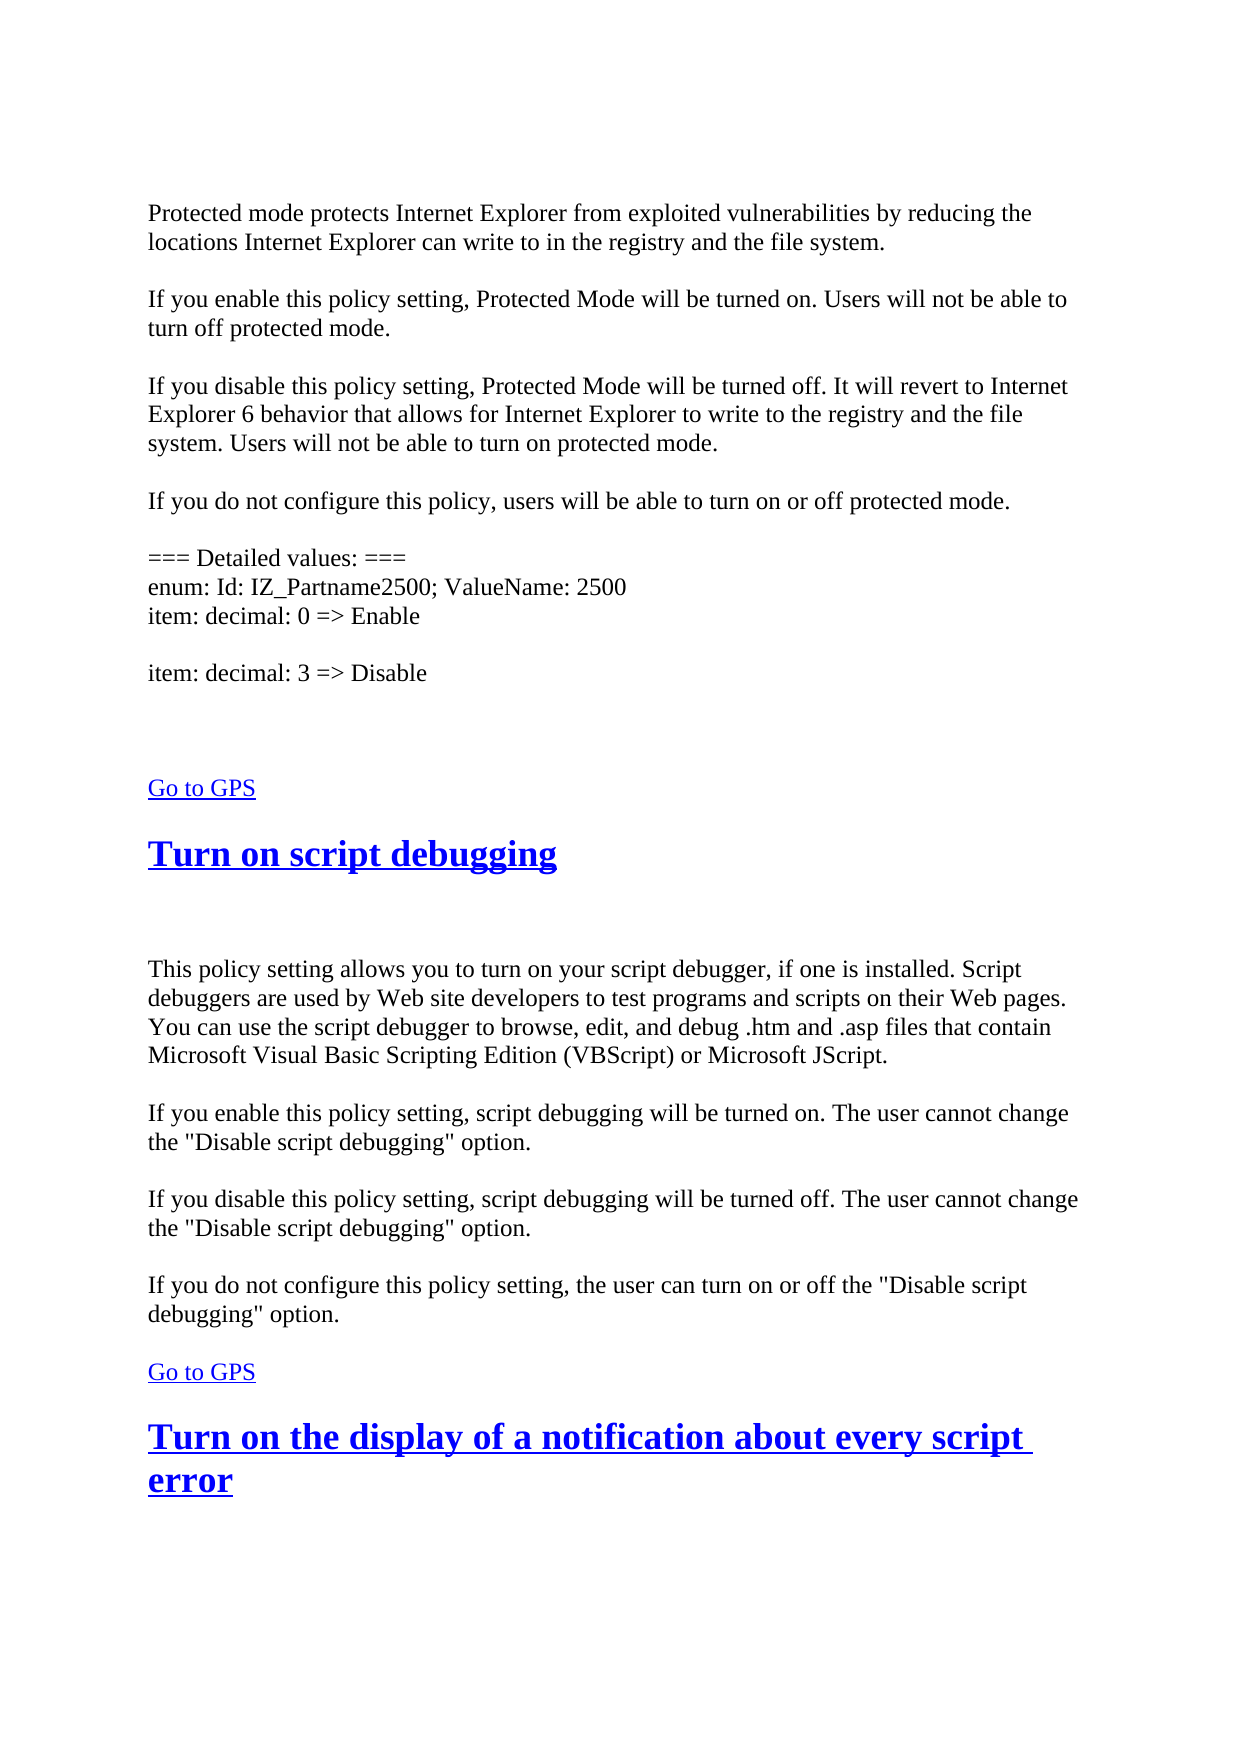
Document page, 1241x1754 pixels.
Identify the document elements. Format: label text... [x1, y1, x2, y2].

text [148, 198, 1093, 802]
text Turn on script debugging [148, 831, 1093, 874]
text Turn on the display of a notification about every script error [148, 1415, 1093, 1501]
text This policy setting allows you to turn on your script debugger, if one is installed. Script debuggers are used by Web site developers to test programs and scripts on their Web pages. You can use the script debugger to browse, edit, and debug .htm and .asp files that contain Microsoft Visual Basic Scripting Edition (VBScript) or Microsoft JScript. If you enable this policy setting, script debugging will be turned on. The user cannot change the "Disable script debugging" option. If you disable this policy setting, script debugging will be turned off. The user cannot change the "Disable script debugging" option. If you do not configure this policy setting, the user can turn on or off the "Disable script debugging" option. Go to GPS [148, 954, 1093, 1386]
